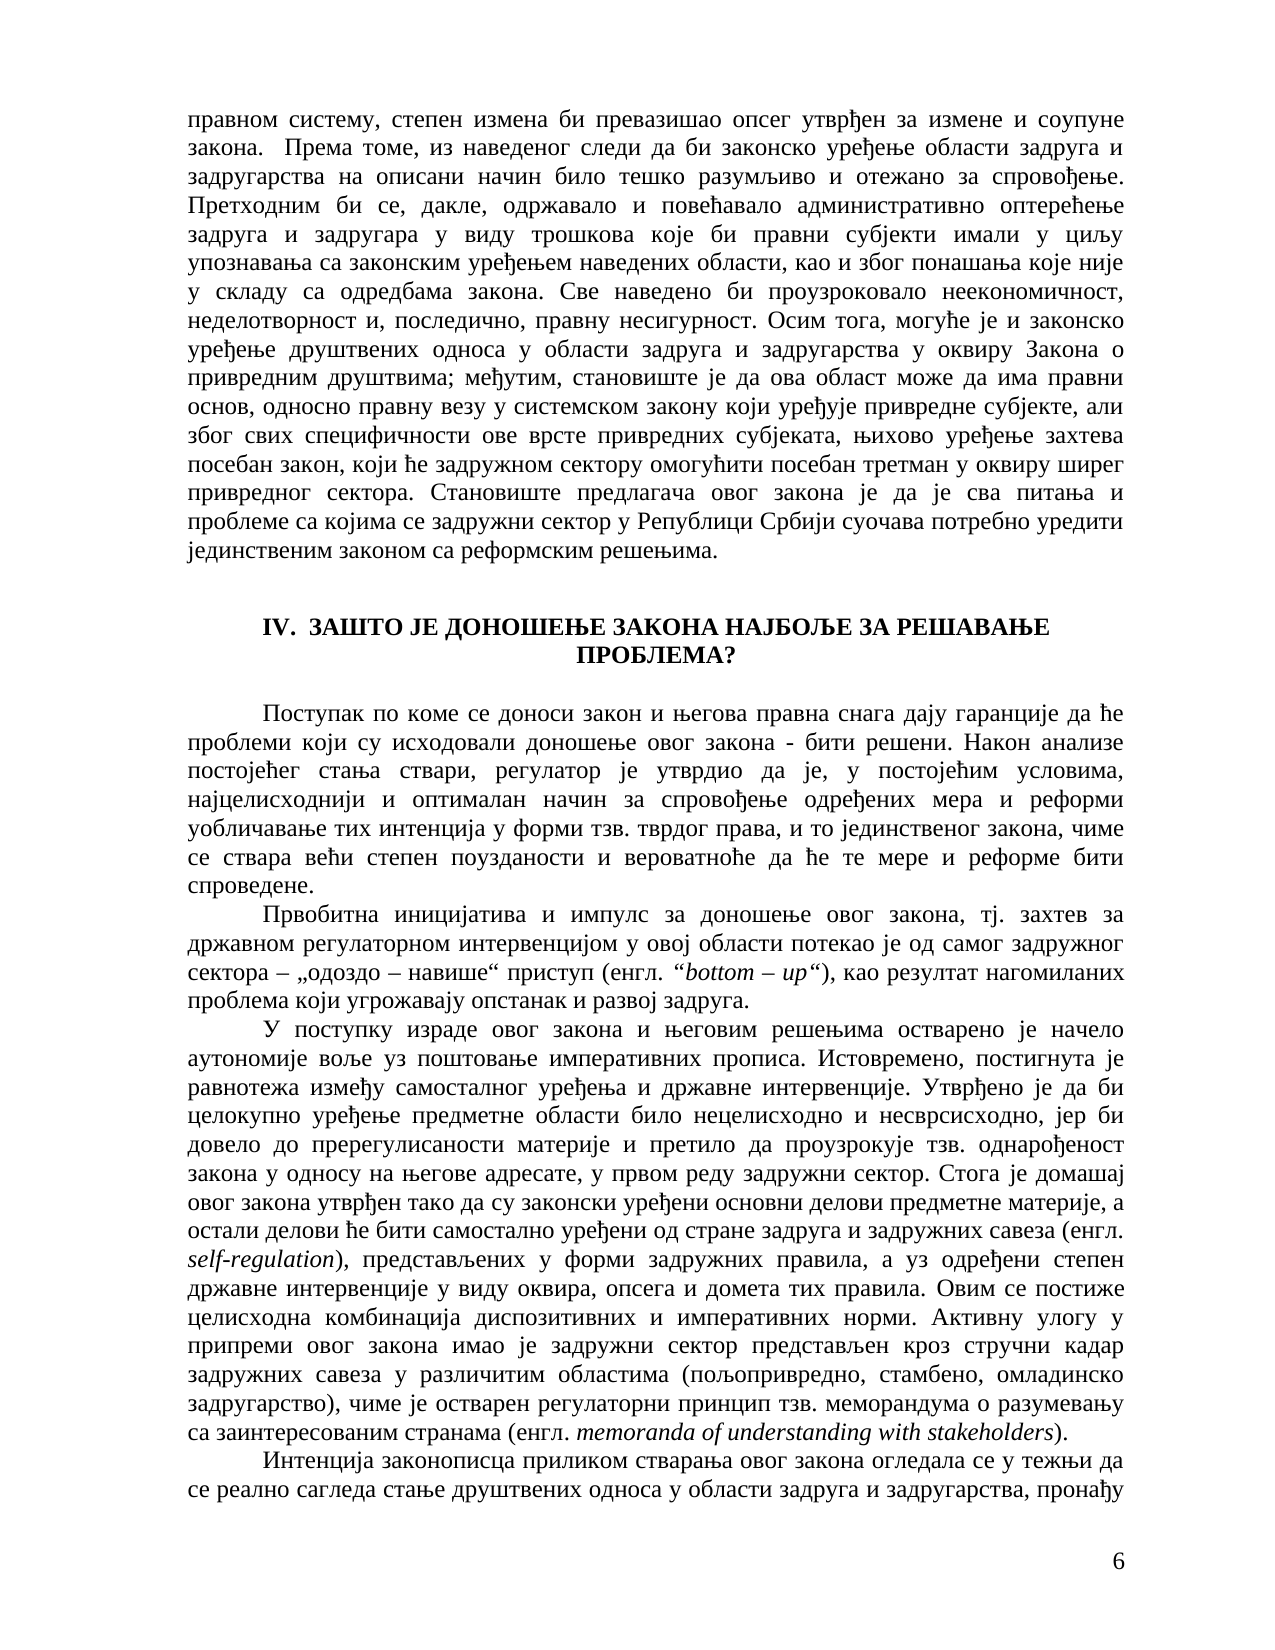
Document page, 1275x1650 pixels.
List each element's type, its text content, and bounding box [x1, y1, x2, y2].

text У поступку израде овог закона и његовим решењима остварено је начело аутономије воље уз поштовање императивних прописа. Истовремено, постигнута је равнотежа између самосталног уређења и државне интервенције. Утврђено је да би целокупно уређење предметне области било нецелисходно и несврсисходно, јер би довело до пререгулисаности материје и претило да проузрокује тзв. однарођеност закона у односу на његове адресате, у првом реду задружни сектор. Стога је домашај овог закона утврђен тако да су законски уређени основни делови предметне материје, а остали делови ће бити самостално уређени од стране задруга и задружних савеза (енгл. self-regulation), представљених у форми задружних правила, а уз одређени степен државне интервенције у виду оквира, опсега и домета тих правила. Овим се постиже целисходна комбинација диспозитивних и императивних норми. Активну улогу у припреми овог закона имао је задружни сектор представљен кроз стручни кадар задружних савеза у различитим областима (пољопривредно, стамбено, омладинско задругарство), чиме је остварен регулаторни принцип тзв. меморандума о разумевању са заинтересованим странама (енгл. memoranda of understanding with stakeholders). [187, 1014, 1125, 1445]
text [187, 104, 1125, 564]
text Поступак по коме се доноси закон и његова правна снага дају гаранције да ће проблеми који су исходовали доношење овог закона - бити решени. Након анализе постојећег стања ствари, регулатор је утврдио да је, у постојећим условима, најцелисходнији и оптималан начин за спровођење одређених мера и реформи уобличавање тих интенција у форми тзв. тврдог права, и то јединственог закона, чиме се ствара већи степен поузданости и вероватноће да ће те мере и реформе бити спроведене. [187, 698, 1125, 899]
text IV. ЗАШТО ЈЕ ДОНОШЕЊЕ ЗАКОНА НАЈБОЉЕ ЗА РЕШАВАЊЕ ПРОБЛЕМА? [187, 612, 1125, 669]
text Првобитна иницијатива и импулс за доношење овог закона, тј. захтев за државном регулаторном интервенцијом у овој области потекао је од самог задружног сектора – „одоздо – навише“ приступ (енгл. “bottom – up“), као резултат нагомиланих проблема који угрожавају опстанак и развој задруга. [187, 899, 1125, 1014]
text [187, 1445, 1125, 1503]
